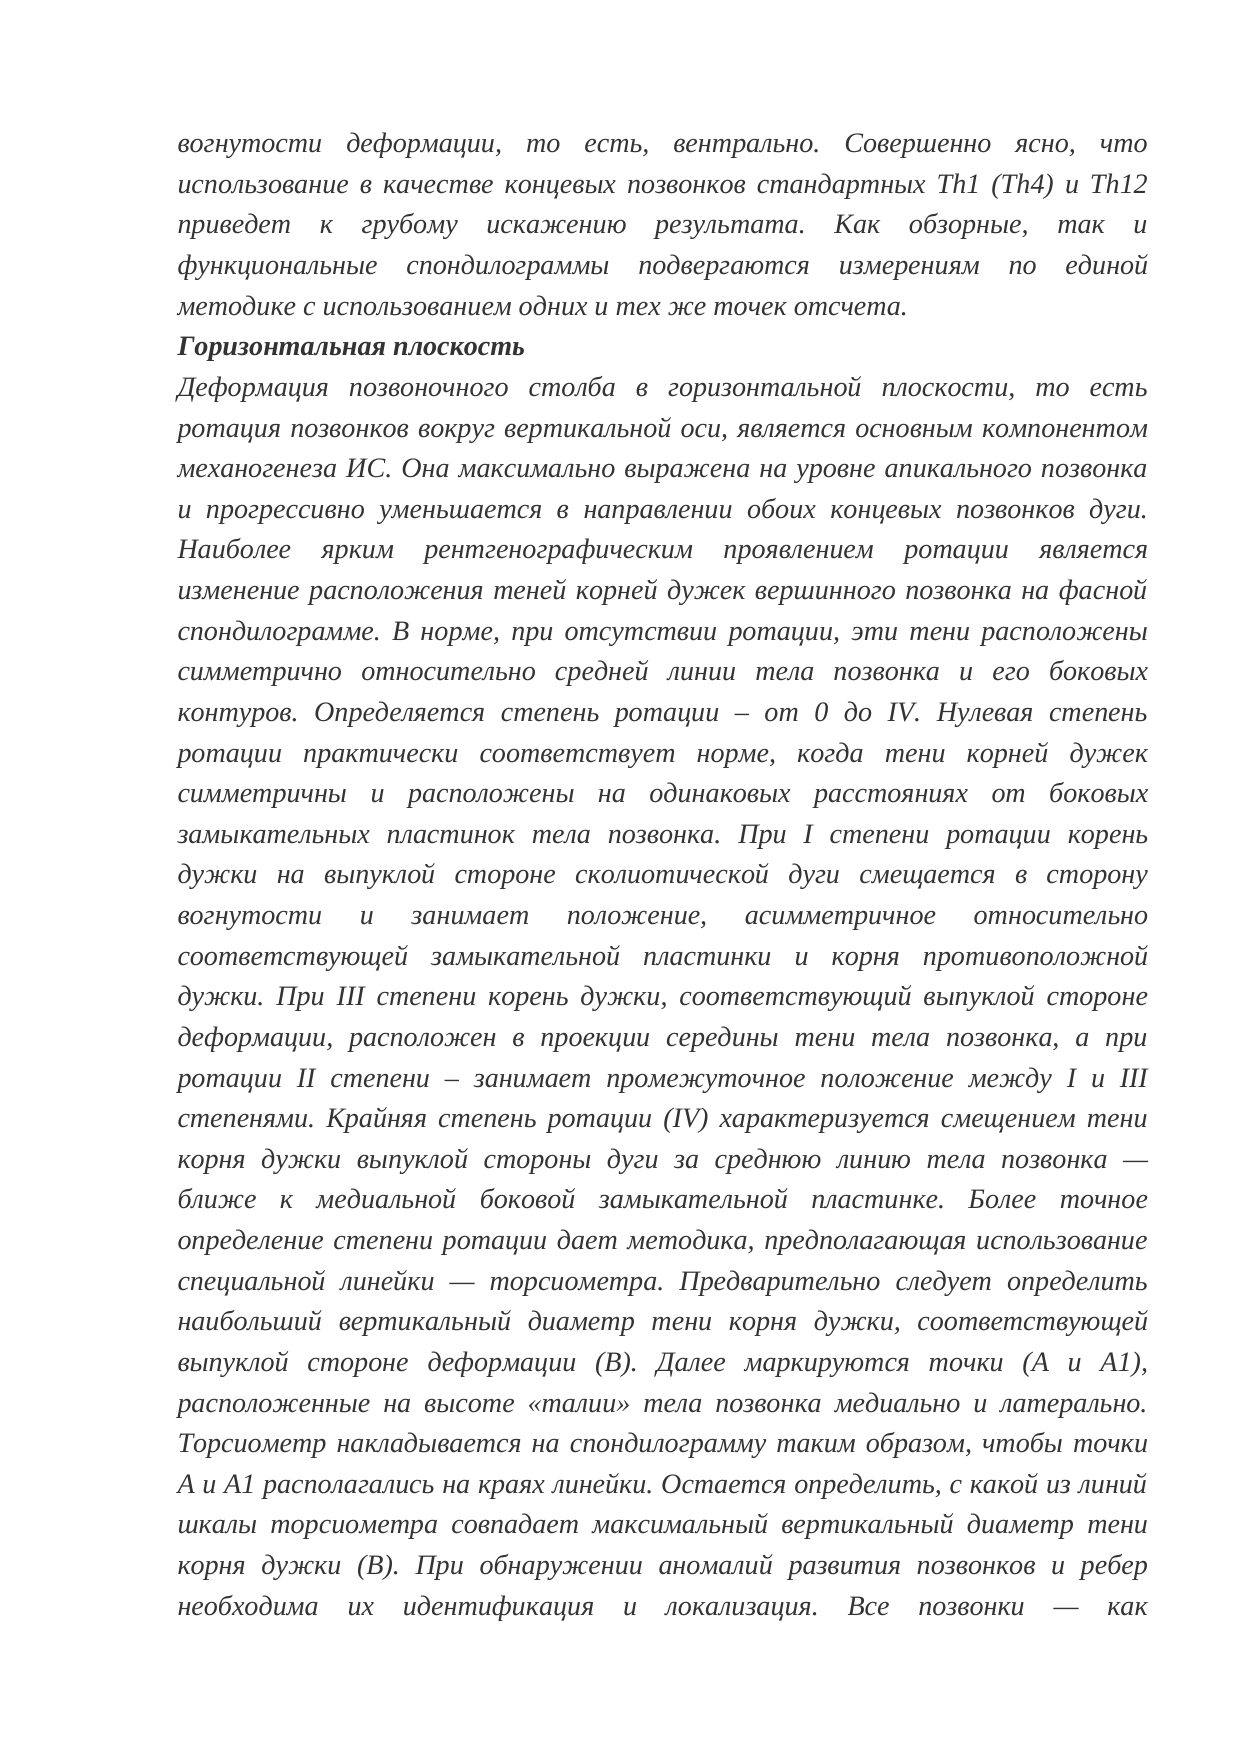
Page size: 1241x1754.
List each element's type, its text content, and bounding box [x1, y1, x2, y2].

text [177, 362, 1152, 1621]
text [177, 118, 1152, 321]
text Горизонтальная плоскость [177, 321, 1152, 362]
